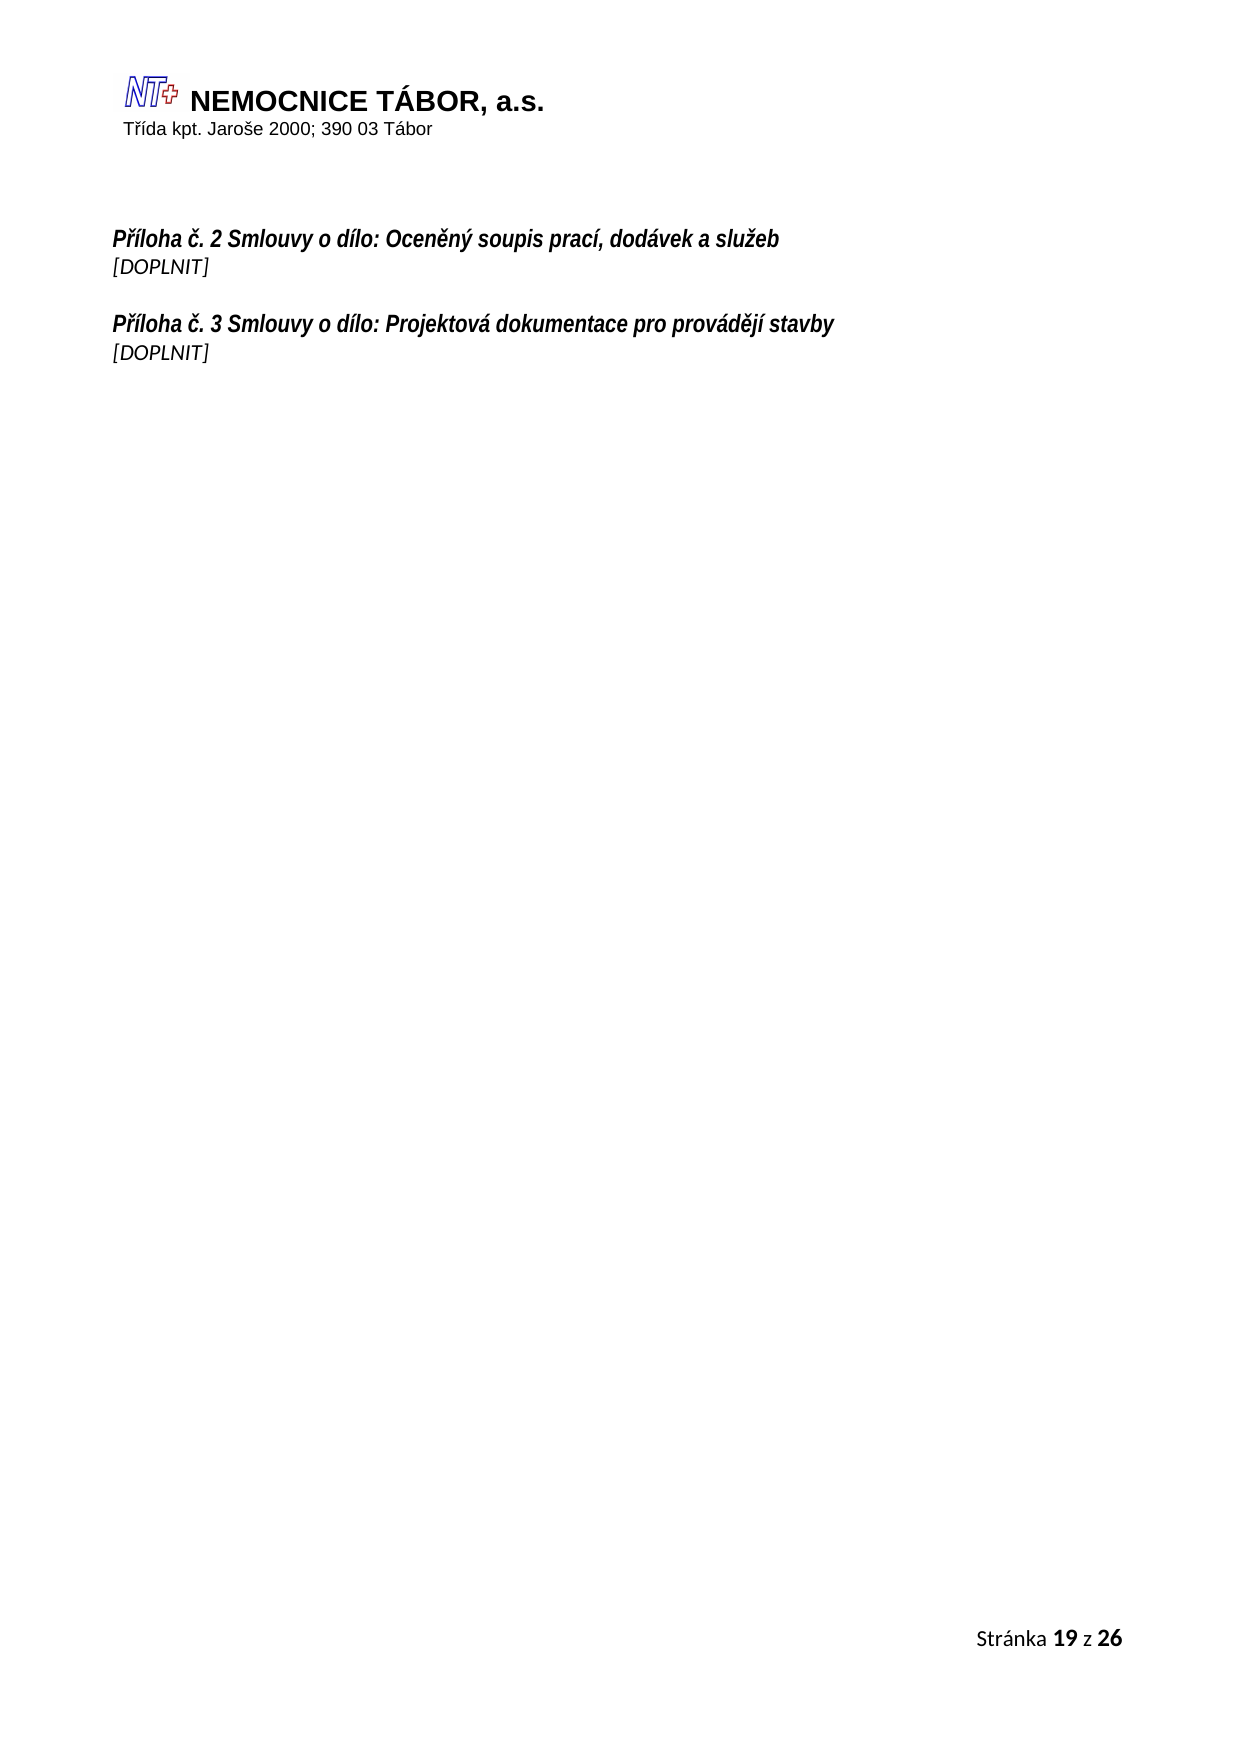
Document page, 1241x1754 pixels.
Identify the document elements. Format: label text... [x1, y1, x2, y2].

text [DOPLNIT] [202, 338, 1122, 366]
picture [112, 73, 190, 112]
text Příloha č. 3 Smlouvy o dílo: Projektová dokumentace pro provádějí stavby [112, 309, 1122, 338]
text [DOPLNIT] [202, 252, 1122, 280]
text Příloha č. 2 Smlouvy o dílo: Oceněný soupis prací, dodávek a služeb [112, 224, 1122, 252]
